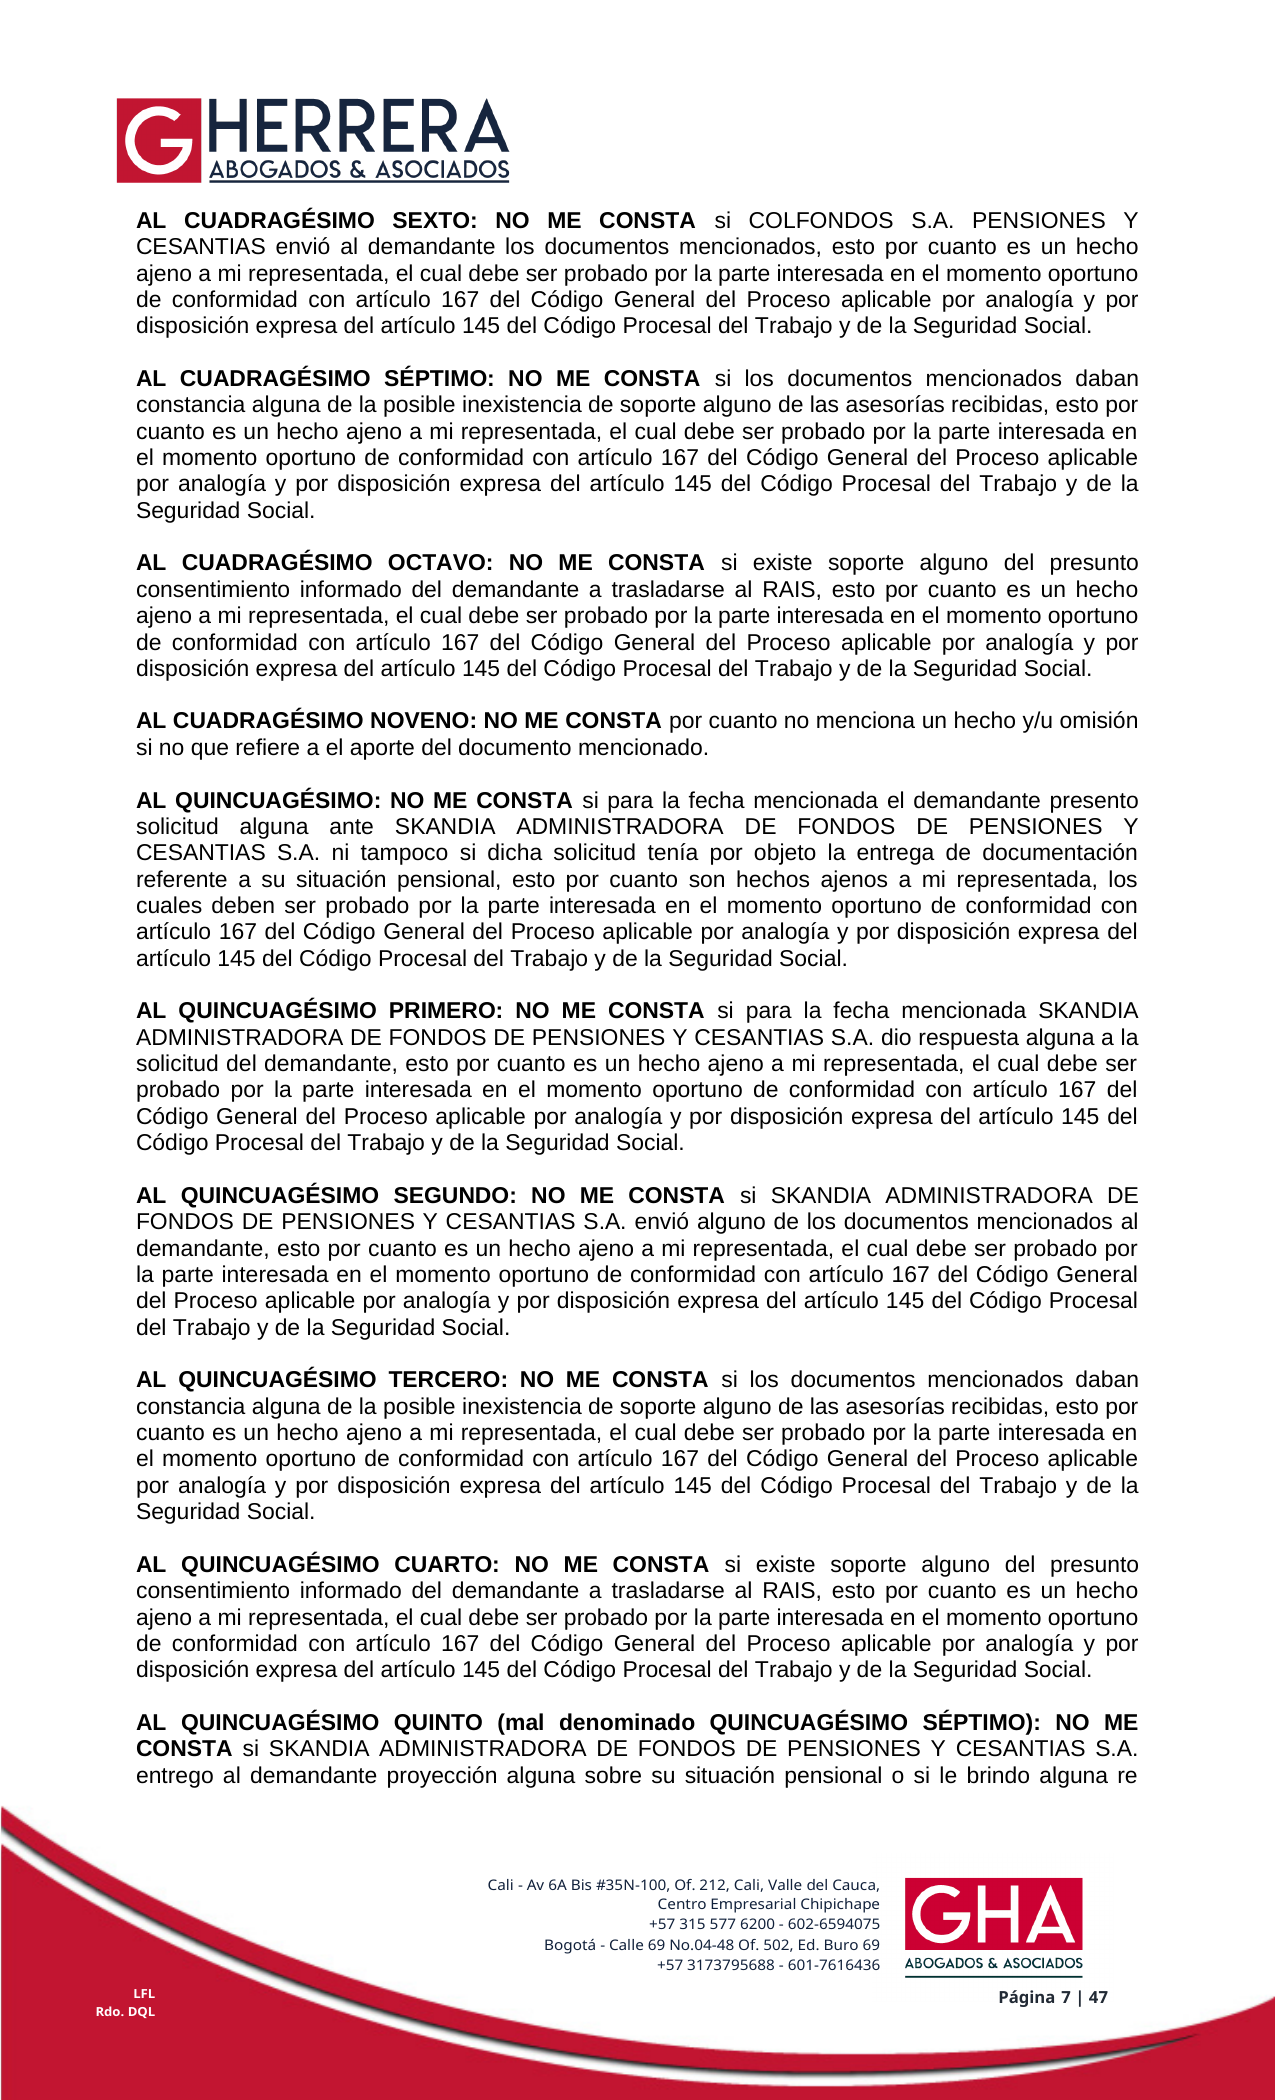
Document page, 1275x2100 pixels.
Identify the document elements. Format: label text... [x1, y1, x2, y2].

text AL QUINCUAGÉSIMO TERCERO: NO ME CONSTA si los documentos mencionados daban constancia alguna de la posible inexistencia de soporte alguno de las asesorías recibidas, esto por cuanto es un hecho ajeno a mi representada, el cual debe ser probado por la parte interesada en el momento oportuno de conformidad con artículo 167 del Código General del Proceso aplicable por analogía y por disposición expresa del artículo 145 del Código Procesal del Trabajo y de la Seguridad Social. [136, 1366, 1139, 1524]
text AL CUADRAGÉSIMO OCTAVO: NO ME CONSTA si existe soporte alguno del presunto consentimiento informado del demandante a trasladarse al RAIS, esto por cuanto es un hecho ajeno a mi representada, el cual debe ser probado por la parte interesada en el momento oportuno de conformidad con artículo 167 del Código General del Proceso aplicable por analogía y por disposición expresa del artículo 145 del Código Procesal del Trabajo y de la Seguridad Social. [136, 549, 1139, 681]
text AL CUADRAGÉSIMO SÉPTIMO: NO ME CONSTA si los documentos mencionados daban constancia alguna de la posible inexistencia de soporte alguno de las asesorías recibidas, esto por cuanto es un hecho ajeno a mi representada, el cual debe ser probado por la parte interesada en el momento oportuno de conformidad con artículo 167 del Código General del Proceso aplicable por analogía y por disposición expresa del artículo 145 del Código Procesal del Trabajo y de la Seguridad Social. [136, 365, 1139, 523]
text AL QUINCUAGÉSIMO: NO ME CONSTA si para la fecha mencionada el demandante presento solicitud alguna ante SKANDIA ADMINISTRADORA DE FONDOS DE PENSIONES Y CESANTIAS S.A. ni tampoco si dicha solicitud tenía por objeto la entrega de documentación referente a su situación pensional, esto por cuanto son hechos ajenos a mi representada, los cuales deben ser probado por la parte interesada en el momento oportuno de conformidad con artículo 167 del Código General del Proceso aplicable por analogía y por disposición expresa del artículo 145 del Código Procesal del Trabajo y de la Seguridad Social. [136, 787, 1139, 971]
text AL QUINCUAGÉSIMO SEGUNDO: NO ME CONSTA si SKANDIA ADMINISTRADORA DE FONDOS DE PENSIONES Y CESANTIAS S.A. envió alguno de los documentos mencionados al demandante, esto por cuanto es un hecho ajeno a mi representada, el cual debe ser probado por la parte interesada en el momento oportuno de conformidad con artículo 167 del Código General del Proceso aplicable por analogía y por disposición expresa del artículo 145 del Código Procesal del Trabajo y de la Seguridad Social. [136, 1182, 1139, 1340]
picture [96, 75, 529, 206]
text AL CUADRAGÉSIMO NOVENO: NO ME CONSTA por cuanto no menciona un hecho y/u omisión si no que refiere a el aporte del documento mencionado. [136, 707, 1139, 760]
text AL CUADRAGÉSIMO SEXTO: NO ME CONSTA si COLFONDOS S.A. PENSIONES Y CESANTIAS envió al demandante los documentos mencionados, esto por cuanto es un hecho ajeno a mi representada, el cual debe ser probado por la parte interesada en el momento oportuno de conformidad con artículo 167 del Código General del Proceso aplicable por analogía y por disposición expresa del artículo 145 del Código Procesal del Trabajo y de la Seguridad Social. [136, 207, 1139, 338]
text AL QUINCUAGÉSIMO CUARTO: NO ME CONSTA si existe soporte alguno del presunto consentimiento informado del demandante a trasladarse al RAIS, esto por cuanto es un hecho ajeno a mi representada, el cual debe ser probado por la parte interesada en el momento oportuno de conformidad con artículo 167 del Código General del Proceso aplicable por analogía y por disposición expresa del artículo 145 del Código Procesal del Trabajo y de la Seguridad Social. [136, 1551, 1139, 1683]
text AL QUINCUAGÉSIMO PRIMERO: NO ME CONSTA si para la fecha mencionada SKANDIA ADMINISTRADORA DE FONDOS DE PENSIONES Y CESANTIAS S.A. dio respuesta alguna a la solicitud del demandante, esto por cuanto es un hecho ajeno a mi representada, el cual debe ser probado por la parte interesada en el momento oportuno de conformidad con artículo 167 del Código General del Proceso aplicable por analogía y por disposición expresa del artículo 145 del Código Procesal del Trabajo y de la Seguridad Social. [136, 997, 1139, 1156]
picture [0, 1793, 1275, 2100]
